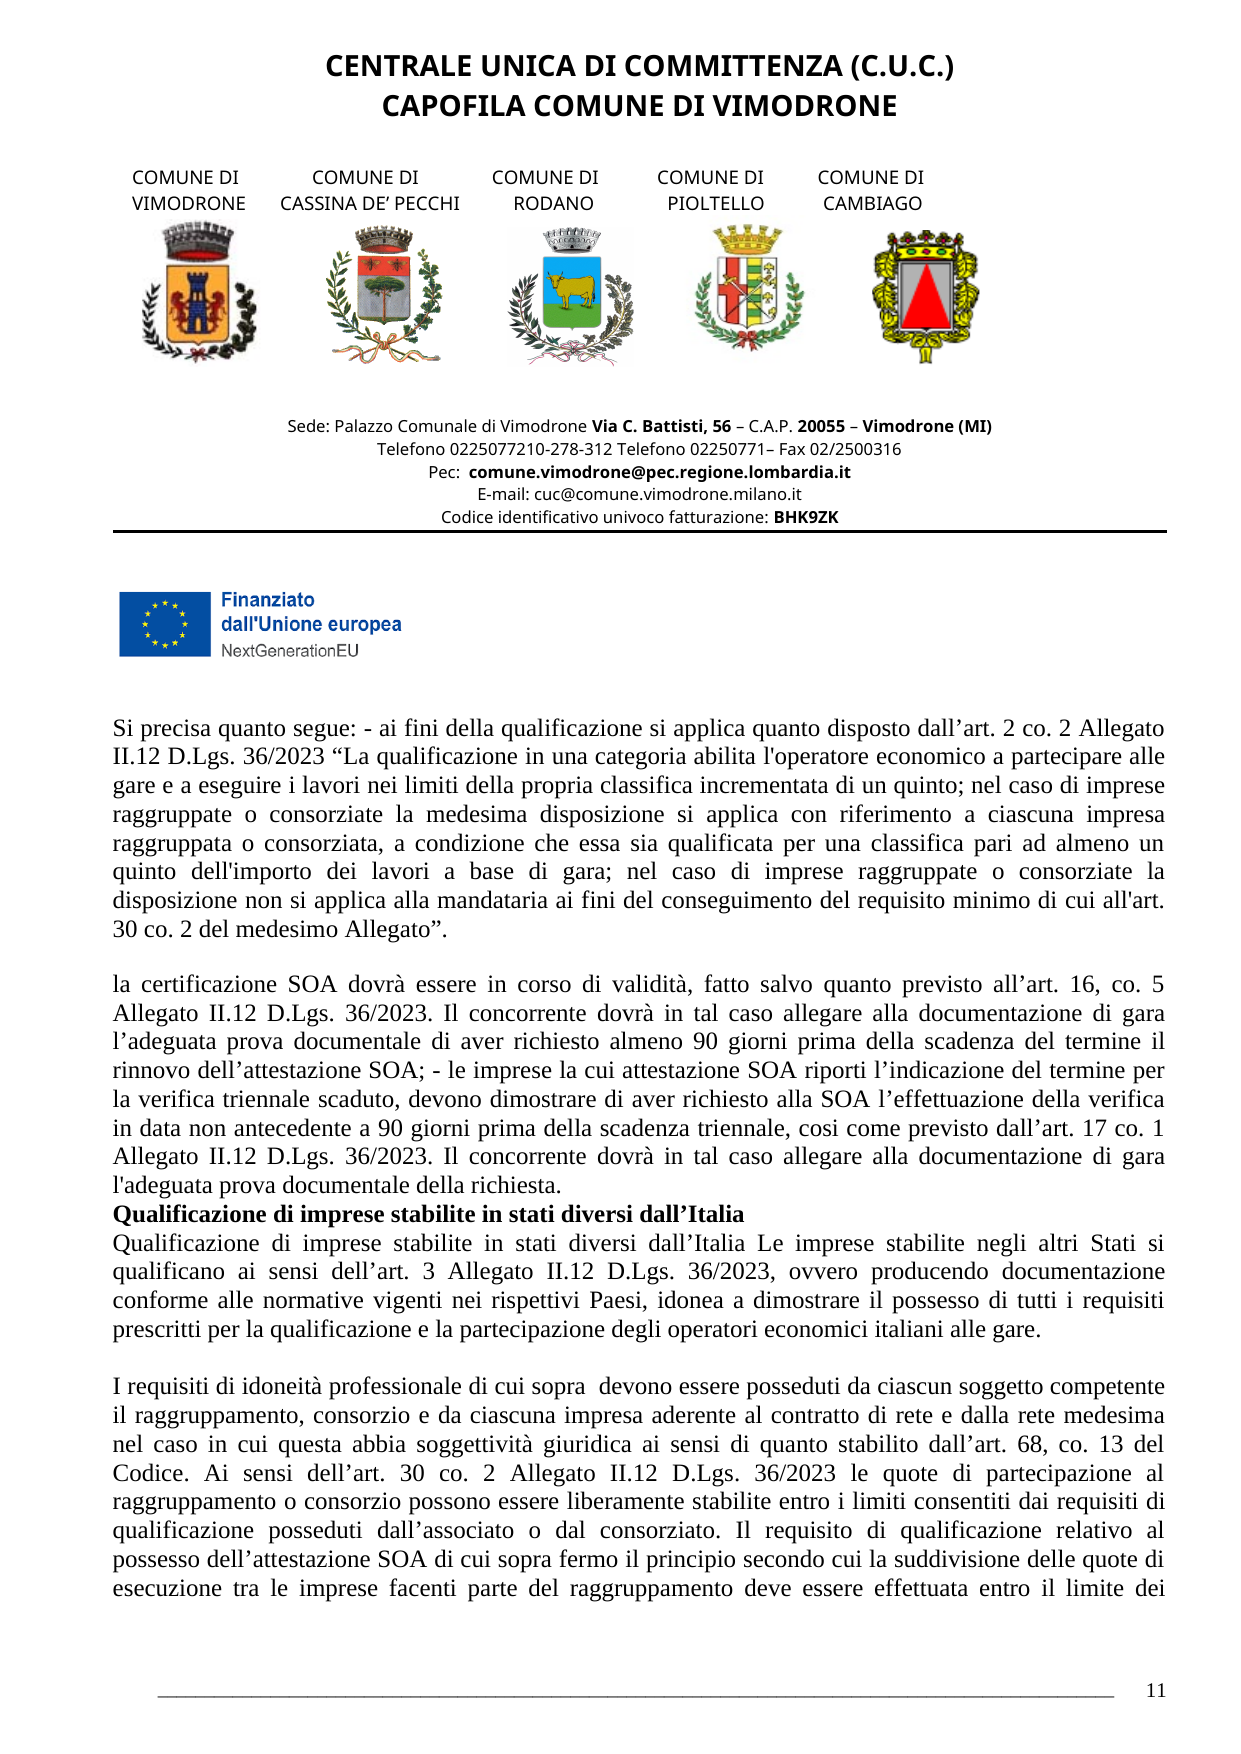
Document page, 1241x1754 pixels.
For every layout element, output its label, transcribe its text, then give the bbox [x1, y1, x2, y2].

text I requisiti di idoneità professionale di cui sopra devono essere posseduti da ciascun soggetto competente il raggruppamento, consorzio e da ciascuna impresa aderente al contratto di rete e dalla rete medesima nel caso in cui questa abbia soggettività giuridica ai sensi di quanto stabilito dall’art. 68, co. 13 del Codice. Ai sensi dell’art. 30 co. 2 Allegato II.12 D.Lgs. 36/2023 le quote di partecipazione al raggruppamento o consorzio possono essere liberamente stabilite entro i limiti consentiti dai requisiti di qualificazione posseduti dall’associato o dal consorziato. Il requisito di qualificazione relativo al possesso dell’attestazione SOA di cui sopra fermo il principio secondo cui la suddivisione delle quote di esecuzione tra le imprese facenti parte del raggruppamento deve essere effettuata entro il limite dei requisiti di partecipazione posseduti da ciascuna, deve essere soddisfatto dal raggruppamento temporaneo nel suo complesso. [112, 1371, 1167, 1601]
picture [319, 222, 449, 367]
picture [141, 219, 261, 367]
picture [663, 215, 838, 367]
text la certificazione SOA dovrà essere in corso di validità, fatto salvo quanto previsto all’art. 16, co. 5 Allegato II.12 D.Lgs. 36/2023. Il concorrente dovrà in tal caso allegare alla documentazione di gara l’adeguata prova documentale di aver richiesto almeno 90 giorni prima della scadenza del termine il rinnovo dell’attestazione SOA; - le imprese la cui attestazione SOA riporti l’indicazione del termine per la verifica triennale scaduto, devono dimostrare di aver richiesto alla SOA l’effettuazione della verifica in data non antecedente a 90 giorni prima della scadenza triennale, cosi come previsto dall’art. 17 co. 1 Allegato II.12 D.Lgs. 36/2023. Il concorrente dovrà in tal caso allegare alla documentazione di gara l'adeguata prova documentale della richiesta. [112, 969, 1167, 1199]
text Qualificazione di imprese stabilite in stati diversi dall’Italia Le imprese stabilite negli altri Stati si qualificano ai sensi dell’art. 3 Allegato II.12 D.Lgs. 36/2023, ovvero producendo documentazione conforme alle normative vigenti nei rispettivi Paesi, idonea a dimostrare il possesso di tutti i requisiti prescritti per la qualificazione e la partecipazione degli operatori economici italiani alle gare. [112, 1228, 1167, 1343]
picture [112, 581, 426, 665]
text Si precisa quanto segue: - ai fini della qualificazione si applica quanto disposto dall’art. 2 co. 2 Allegato II.12 D.Lgs. 36/2023 “La qualificazione in una categoria abilita l'operatore economico a partecipare alle gare e a eseguire i lavori nei limiti della propria classifica incrementata di un quinto; nel caso di imprese raggruppate o consorziate la medesima disposizione si applica con riferimento a ciascuna impresa raggruppata o consorziata, a condizione che essa sia qualificata per una classifica pari ad almeno un quinto dell'importo dei lavori a base di gara; nel caso di imprese raggruppate o consorziate la disposizione non si applica alla mandataria ai fini del conseguimento del requisito minimo di cui all'art. 30 co. 2 del medesimo Allegato”. [112, 713, 1167, 943]
text Qualificazione di imprese stabilite in stati diversi dall’Italia [112, 1199, 1167, 1228]
picture [872, 230, 983, 367]
picture [507, 227, 634, 367]
